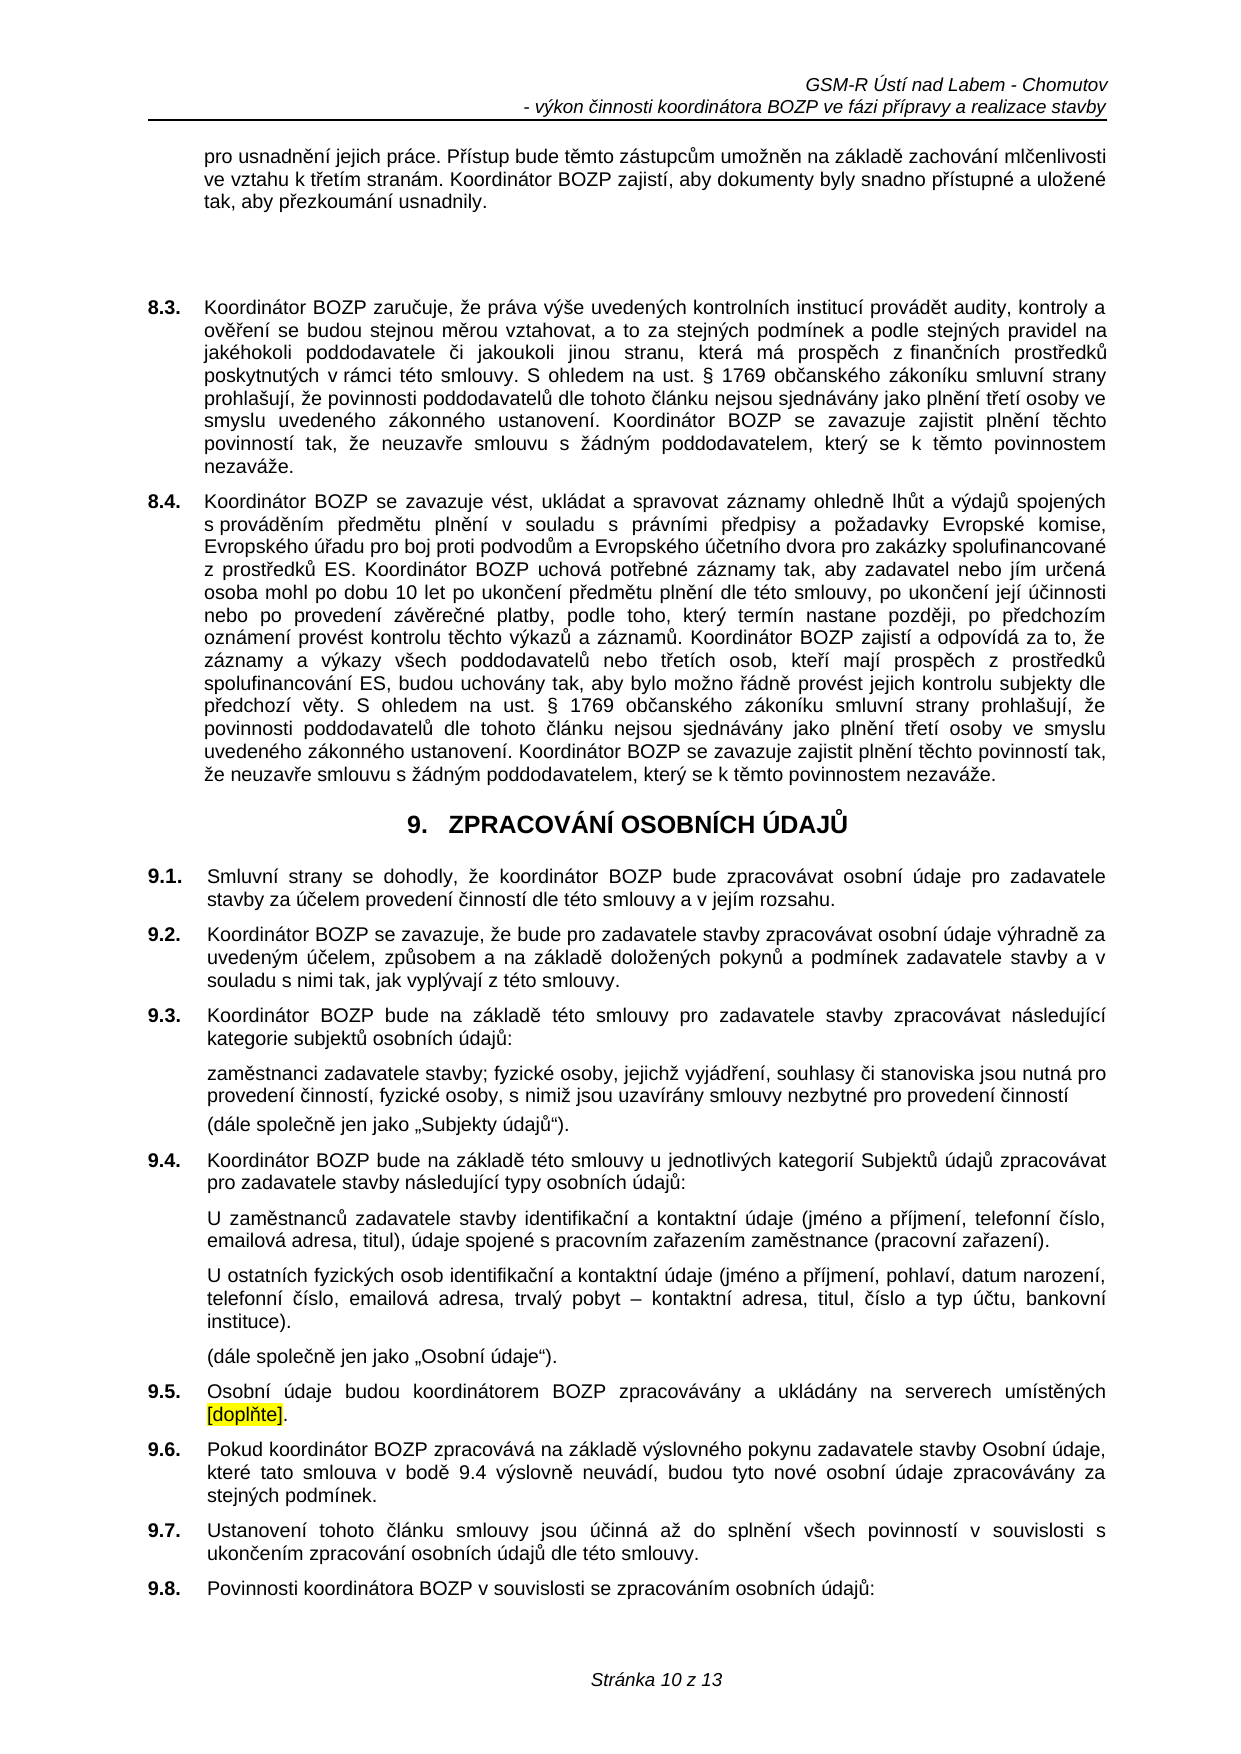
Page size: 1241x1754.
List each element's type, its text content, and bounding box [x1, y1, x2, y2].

text (dále společně jen jako „Osobní údaje“). [207, 1345, 1107, 1368]
text 9.7. Ustanovení tohoto článku smlouvy jsou účinná až do splnění všech povinností v souvislosti s ukončením zpracování osobních údajů dle této smlouvy. [148, 1519, 1107, 1564]
text 9.2. Koordinátor BOZP se zavazuje, že bude pro zadavatele stavby zpracovávat osobní údaje výhradně za uvedeným účelem, způsobem a na základě doložených pokynů a podmínek zadavatele stavby a v souladu s nimi tak, jak vyplývají z této smlouvy. [148, 923, 1107, 991]
text 9. ZPRACOVÁNÍ osobních údajů [148, 810, 1107, 839]
text U zaměstnanců zadavatele stavby identifikační a kontaktní údaje (jméno a příjmení, telefonní číslo, emailová adresa, titul), údaje spojené s pracovním zařazením zaměstnance (pracovní zařazení). [207, 1206, 1107, 1252]
text 9.8. Povinnosti koordinátora BOZP v souvislosti se zpracováním osobních údajů: [148, 1577, 1107, 1599]
text 9.4. Koordinátor BOZP bude na základě této smlouvy u jednotlivých kategorií Subjektů údajů zpracovávat pro zadavatele stavby následující typy osobních údajů: [148, 1148, 1107, 1194]
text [148, 145, 1107, 213]
text 8.3. Koordinátor BOZP zaručuje, že práva výše uvedených kontrolních institucí provádět audity, kontroly a ověření se budou stejnou měrou vztahovat, a to za stejných podmínek a podle stejných pravidel na jakéhokoli poddodavatele či jakoukoli jinou stranu, která má prospěch z finančních prostředků poskytnutých v rámci této smlouvy. S ohledem na ust. § 1769 občanského zákoníku smluvní strany prohlašují, že povinnosti poddodavatelů dle tohoto článku nejsou sjednávány jako plnění třetí osoby ve smyslu uvedeného zákonného ustanovení. Koordinátor BOZP se zavazuje zajistit plnění těchto povinností tak, že neuzavře smlouvu s žádným poddodavatelem, který se k těmto povinnostem nezaváže. [148, 296, 1107, 477]
text 9.5. Osobní údaje budou koordinátorem BOZP zpracovávány a ukládány na serverech umístěných [doplňte]. [148, 1380, 1107, 1426]
text 9.6. Pokud koordinátor BOZP zpracovává na základě výslovného pokynu zadavatele stavby Osobní údaje, které tato smlouva v bodě 9.4 výslovně neuvádí, budou tyto nové osobní údaje zpracovávány za stejných podmínek. [148, 1438, 1107, 1506]
text U ostatních fyzických osob identifikační a kontaktní údaje (jméno a příjmení, pohlaví, datum narození, telefonní číslo, emailová adresa, trvalý pobyt – kontaktní adresa, titul, číslo a typ účtu, bankovní instituce). [207, 1264, 1107, 1332]
text 9.3. Koordinátor BOZP bude na základě této smlouvy pro zadavatele stavby zpracovávat následující kategorie subjektů osobních údajů: [148, 1004, 1107, 1049]
text 9.1. Smluvní strany se dohodly, že koordinátor BOZP bude zpracovávat osobní údaje pro zadavatele stavby za účelem provedení činností dle této smlouvy a v jejím rozsahu. [148, 864, 1107, 911]
text 8.4. Koordinátor BOZP se zavazuje vést, ukládat a spravovat záznamy ohledně lhůt a výdajů spojených s prováděním předmětu plnění v souladu s právními předpisy a požadavky Evropské komise, Evropského úřadu pro boj proti podvodům a Evropského účetního dvora pro zakázky spolufinancované z prostředků ES. Koordinátor BOZP uchová potřebné záznamy tak, aby zadavatel nebo jím určená osoba mohl po dobu 10 let po ukončení předmětu plnění dle této smlouvy, po ukončení její účinnosti nebo po provedení závěrečné platby, podle toho, který termín nastane později, po předchozím oznámení provést kontrolu těchto výkazů a záznamů. Koordinátor BOZP zajistí a odpovídá za to, že záznamy a výkazy všech poddodavatelů nebo třetích osob, kteří mají prospěch z prostředků spolufinancování ES, budou uchovány tak, aby bylo možno řádně provést jejich kontrolu subjekty dle předchozí věty. S ohledem na ust. § 1769 občanského zákoníku smluvní strany prohlašují, že povinnosti poddodavatelů dle tohoto článku nejsou sjednávány jako plnění třetí osoby ve smyslu uvedeného zákonného ustanovení. Koordinátor BOZP se zavazuje zajistit plnění těchto povinností tak, že neuzavře smlouvu s žádným poddodavatelem, který se k těmto povinnostem nezaváže. [148, 490, 1107, 785]
text (dále společně jen jako „Subjekty údajů“). [207, 1113, 1107, 1136]
text zaměstnanci zadavatele stavby; fyzické osoby, jejichž vyjádření, souhlasy či stanoviska jsou nutná pro provedení činností, fyzické osoby, s nimiž jsou uzavírány smlouvy nezbytné pro provedení činností [207, 1062, 1107, 1107]
